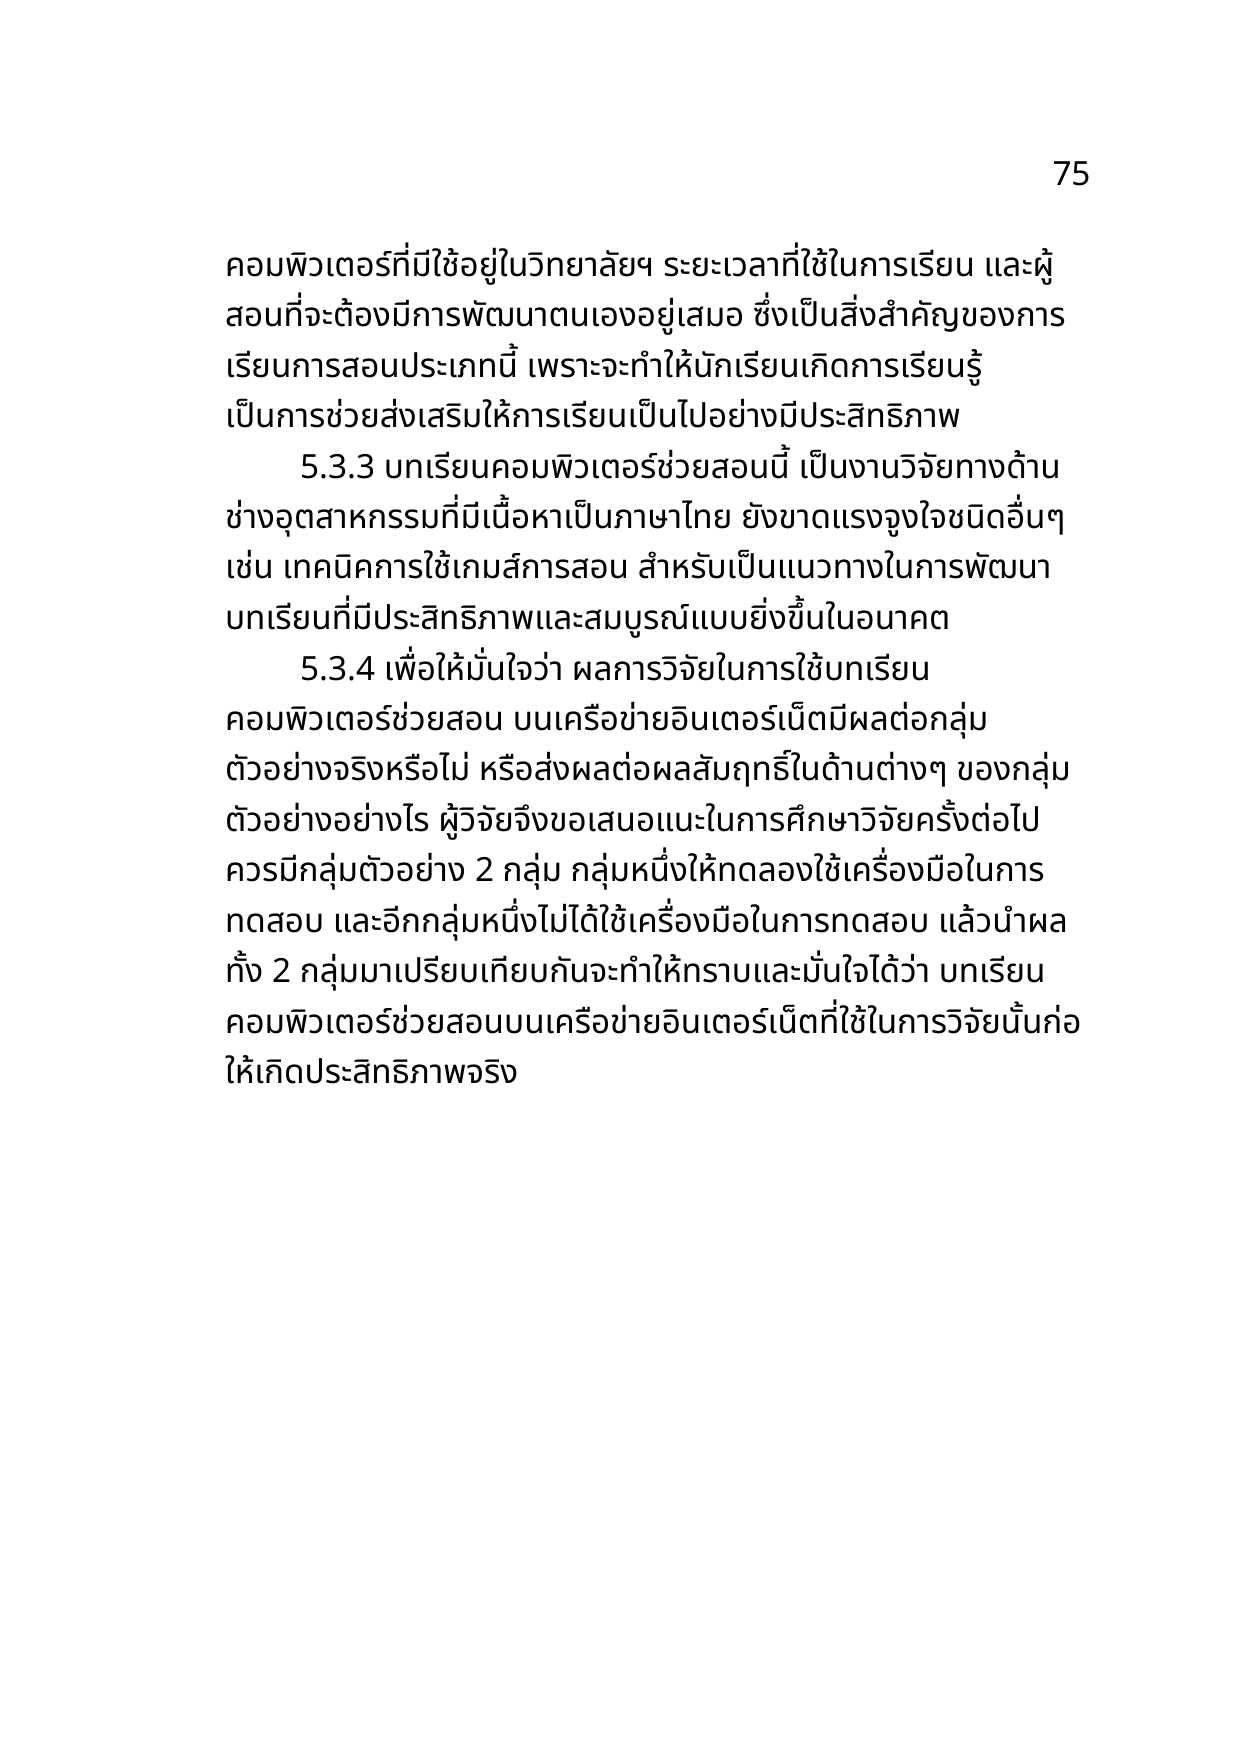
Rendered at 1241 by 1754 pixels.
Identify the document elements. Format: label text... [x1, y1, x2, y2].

text 5.3.3 บทเรียนคอมพิวเตอร์ช่วยสอนนี้ เป็นงานวิจัยทางด้านช่างอุตสาหกรรมที่มีเนื้อหาเป็นภาษาไทย ยังขาดแรงจูงใจชนิดอื่นๆ เช่น เทคนิคการใช้เกมส์การสอน สำหรับเป็นแนวทางในการพัฒนาบทเรียนที่มีประสิทธิภาพและสมบูรณ์แบบยิ่งขึ้นในอนาคต [225, 442, 1087, 644]
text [225, 241, 1087, 442]
text 5.3.4 เพื่อให้มั่นใจว่า ผลการวิจัยในการใช้บทเรียนคอมพิวเตอร์ช่วยสอน บนเครือข่ายอินเตอร์เน็ตมีผลต่อกลุ่มตัวอย่างจริงหรือไม่ หรือส่งผลต่อผลสัมฤทธิ์ในด้านต่างๆ ของกลุ่มตัวอย่างอย่างไร ผู้วิจัยจึงขอเสนอแนะในการศึกษาวิจัยครั้งต่อไป ควรมีกลุ่มตัวอย่าง 2 กลุ่ม กลุ่มหนึ่งให้ทดลองใช้เครื่องมือในการทดสอบ และอีกกลุ่มหนึ่งไม่ได้ใช้เครื่องมือในการทดสอบ แล้วนำผลทั้ง 2 กลุ่มมาเปรียบเทียบกันจะทำให้ทราบและมั่นใจได้ว่า บทเรียนคอมพิวเตอร์ช่วยสอนบนเครือข่ายอินเตอร์เน็ตที่ใช้ในการวิจัยนั้นก่อให้เกิดประสิทธิภาพจริง [225, 644, 1087, 1099]
